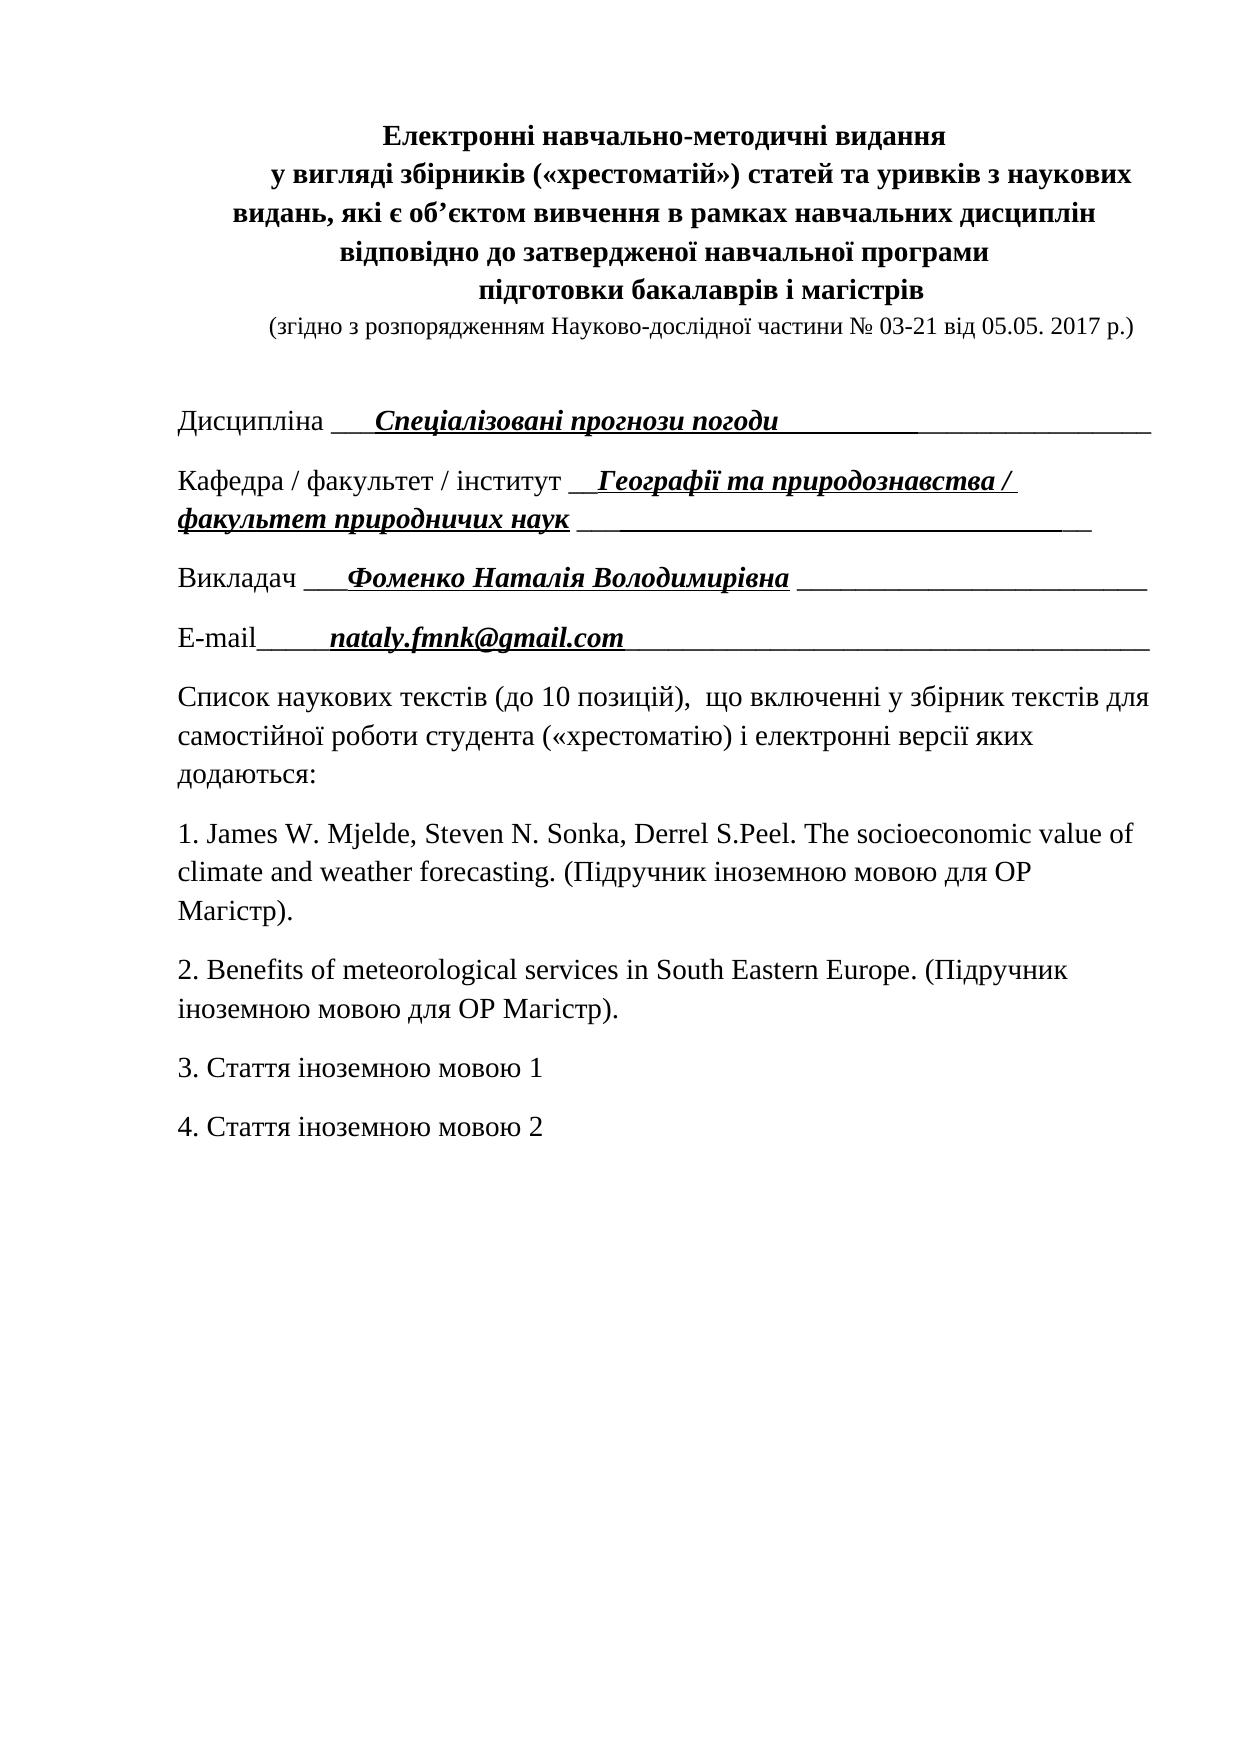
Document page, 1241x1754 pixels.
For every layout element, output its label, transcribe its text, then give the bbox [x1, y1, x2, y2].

text Електронні навчально-методичні видання [177, 118, 1152, 152]
text (згідно з розпорядженням Науково-дослідної частини № 03-21 від 05.05. 2017 р.) [177, 311, 1152, 339]
text Список наукових текстів (до 10 позицій), що включенні у збірник текстів для самостійної роботи студента («хрестоматію) і електронні версії яких додаються: [177, 679, 1152, 790]
text 1. James W. Mjelde, Steven N. Sonka, Derrel S.Peel. The socioeconomic value of climate and weather forecasting. (Підручник іноземною мовою для ОР Магістр). [177, 816, 1152, 926]
text 3. Стаття іноземною мовою 1 [177, 1050, 1152, 1084]
text 4. Стаття іноземною мовою 2 [177, 1109, 1152, 1143]
text E-mail_____nataly.fmnk@gmail.com____________________________________ [177, 620, 1152, 653]
text підготовки бакалаврів і магістрів [177, 272, 1152, 306]
text 2. Benefits of meteorological services in South Eastern Europe. (Підручник іноземною мовою для ОР Магістр). [177, 952, 1152, 1024]
text Кафедра / факультет / інститут __Географії та природознавства / факультет природничих наук ___ __ [177, 463, 1152, 535]
text Викладач ___Фоменко Наталія Володимирівна ________________________ [177, 561, 1152, 594]
text Дисципліна ___Спеціалізовані прогнози погоди ________________ [177, 403, 1152, 437]
text у вигляді збірників («хрестоматій») статей та уривків з наукових видань, які є об’єктом вивчення в рамках навчальних дисциплін відповідно до затвердженої навчальної програми [177, 157, 1152, 267]
